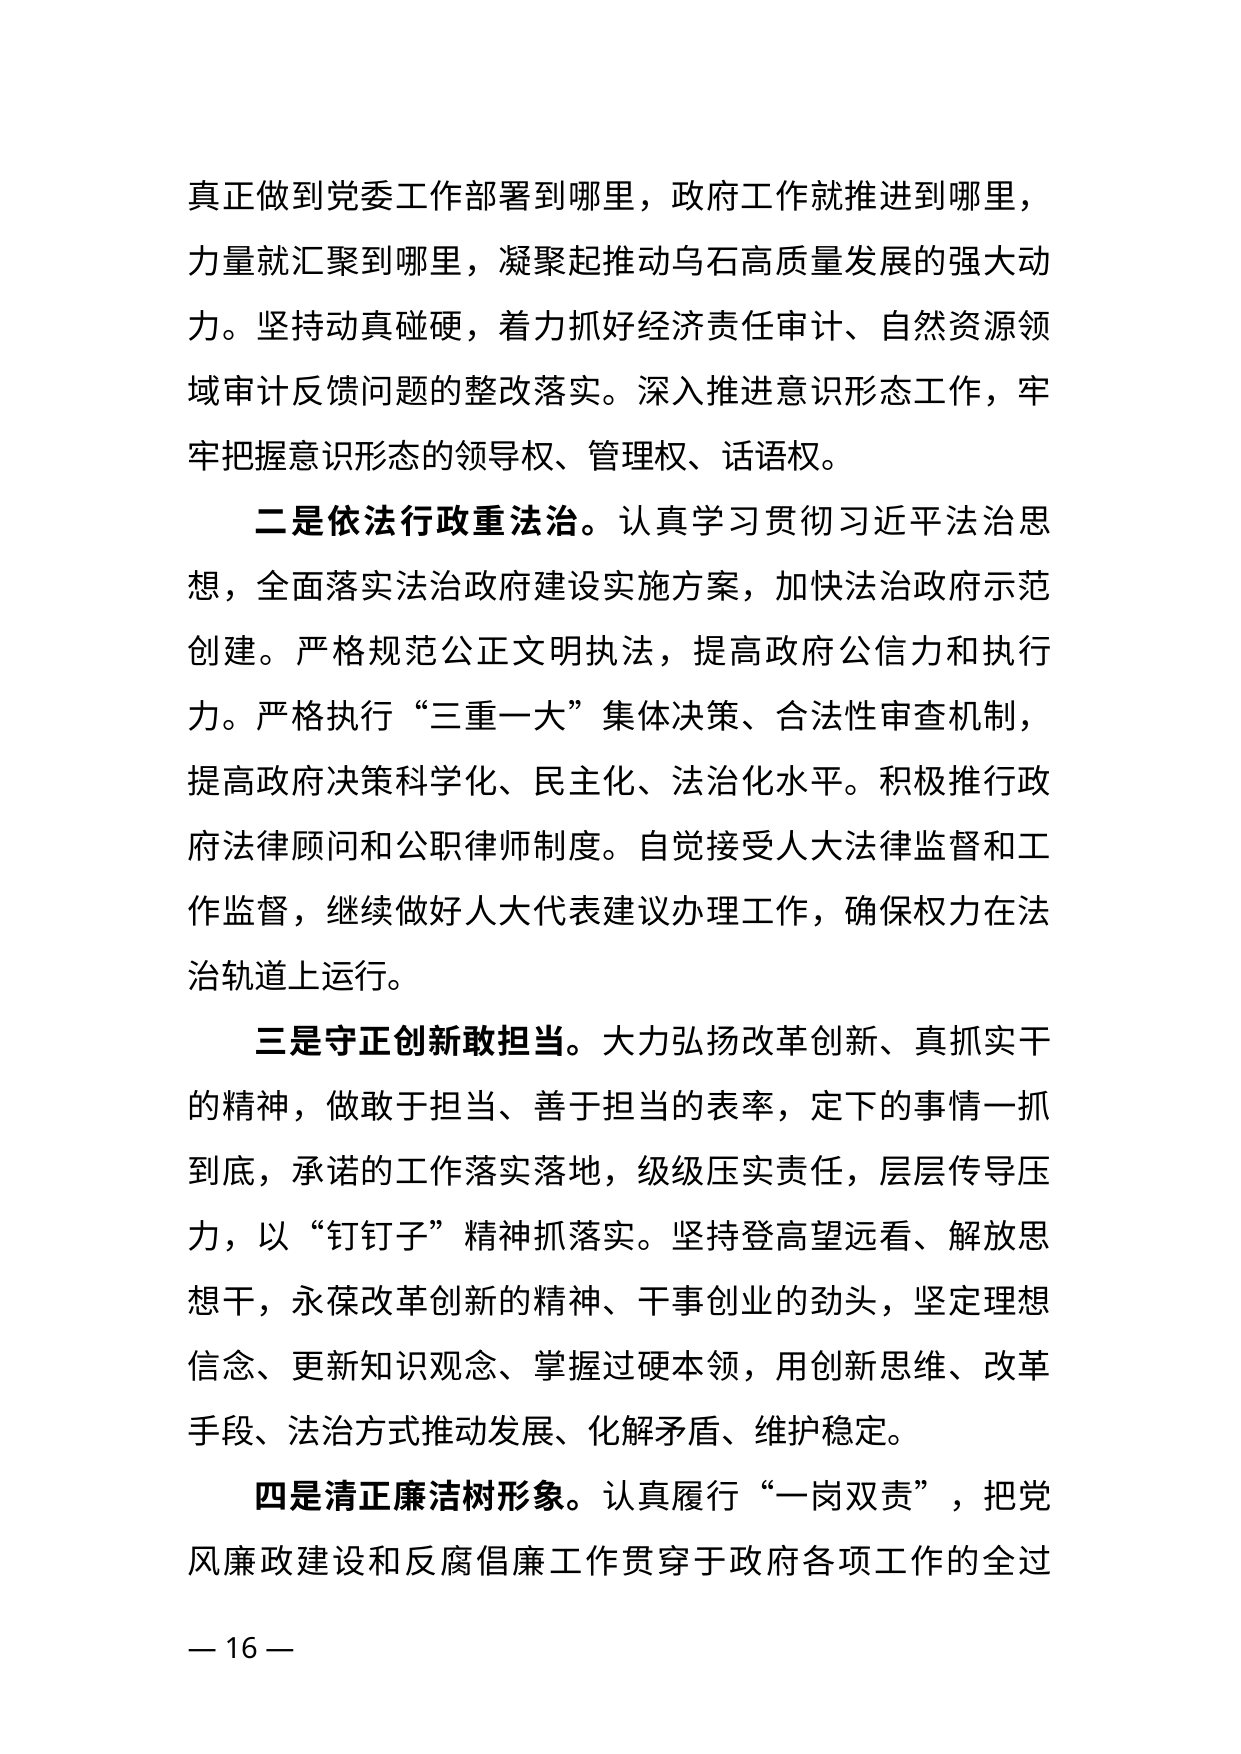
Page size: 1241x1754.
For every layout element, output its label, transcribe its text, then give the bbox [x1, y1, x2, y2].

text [187, 162, 1053, 487]
text 二是依法行政重法治。认真学习贯彻习近平法治思想，全面落实法治政府建设实施方案，加快法治政府示范创建。严格规范公正文明执法，提高政府公信力和执行力。严格执行“三重一大”集体决策、合法性审查机制，提高政府决策科学化、民主化、法治化水平。积极推行政府法律顾问和公职律师制度。自觉接受人大法律监督和工作监督，继续做好人大代表建议办理工作，确保权力在法治轨道上运行。 [187, 487, 1053, 1007]
text 三是守正创新敢担当。大力弘扬改革创新、真抓实干的精神，做敢于担当、善于担当的表率，定下的事情一抓到底，承诺的工作落实落地，级级压实责任，层层传导压力，以“钉钉子”精神抓落实。坚持登高望远看、解放思想干，永葆改革创新的精神、干事创业的劲头，坚定理想信念、更新知识观念、掌握过硬本领，用创新思维、改革手段、法治方式推动发展、化解矛盾、维护稳定。 [187, 1007, 1053, 1462]
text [187, 1462, 1053, 1592]
